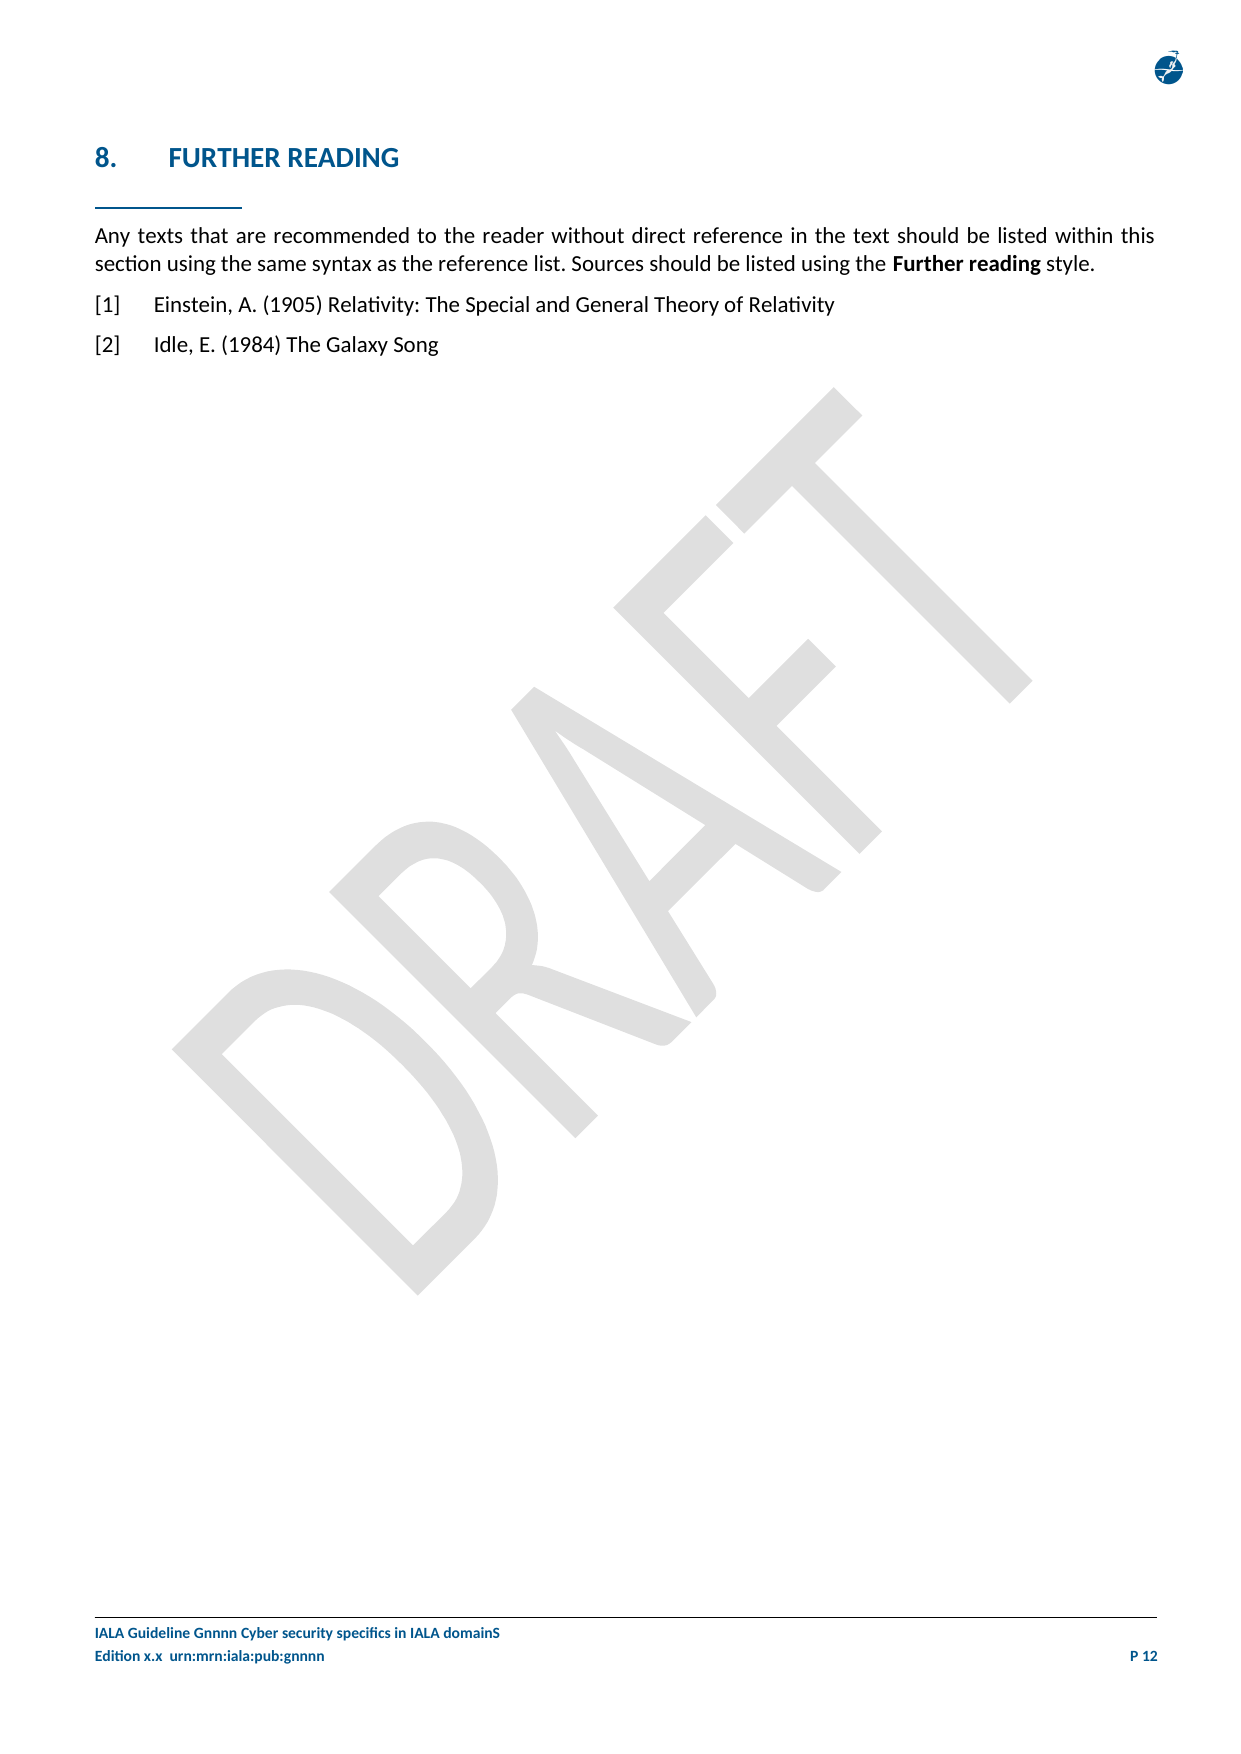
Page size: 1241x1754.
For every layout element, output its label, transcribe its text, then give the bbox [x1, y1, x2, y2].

text Any texts that are recommended to the reader without direct reference in the text should be listed within this section using the same syntax as the reference list. Sources should be listed using the Further reading style. [94, 221, 1157, 277]
subtitle Further reading [94, 139, 1157, 174]
text Idle, E. (1984) The Galaxy Song [94, 330, 1157, 358]
text Einstein, A. (1905) Relativity: The Special and General Theory of Relativity [94, 290, 1157, 318]
picture [1123, 0, 1241, 119]
